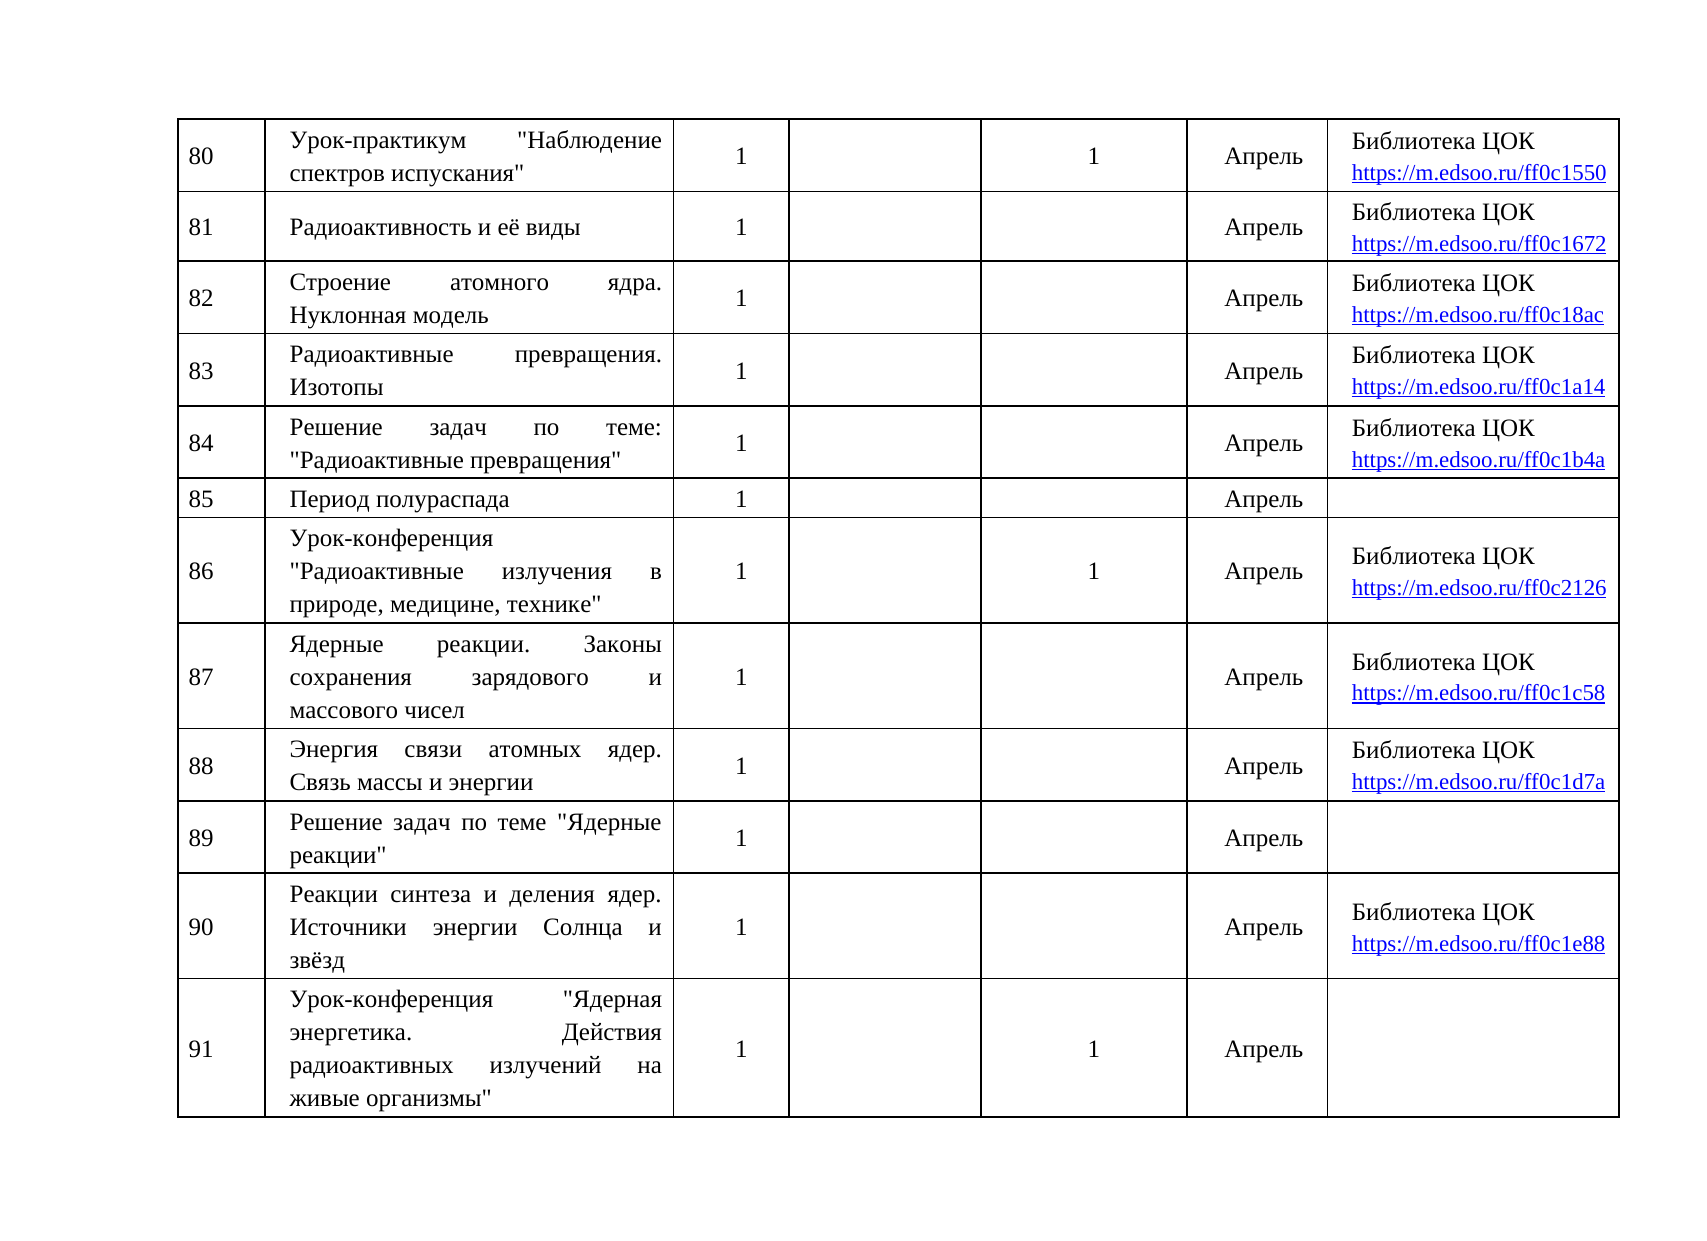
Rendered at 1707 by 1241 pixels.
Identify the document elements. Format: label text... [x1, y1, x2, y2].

table_cell [982, 262, 1186, 332]
table_cell Апрель [1188, 979, 1327, 1116]
table_cell 86 [179, 518, 264, 622]
table_cell Энергия связи атомных ядер. Связь массы и энергии [266, 729, 673, 800]
table_cell [790, 262, 980, 332]
table_cell Радиоактивные превращения. Изотопы [266, 334, 673, 405]
table_cell 1 [982, 120, 1186, 191]
table_cell Период полураспада [266, 479, 673, 517]
table_cell [790, 874, 980, 978]
table_cell 1 [674, 518, 788, 622]
table_cell [982, 874, 1186, 978]
table_cell [982, 407, 1186, 477]
table_cell [1328, 802, 1618, 872]
table_cell 81 [179, 192, 264, 260]
table_cell Апрель [1188, 624, 1327, 727]
table_cell 80 [179, 120, 264, 191]
table_cell [1328, 479, 1618, 517]
table_cell [790, 518, 980, 622]
table_cell Библиотека ЦОК https://m.edsoo.ru/ff0c18ac [1328, 262, 1618, 332]
table_cell 84 [179, 407, 264, 477]
table_cell 1 [982, 518, 1186, 622]
table_cell 1 [674, 407, 788, 477]
table_cell [982, 334, 1186, 405]
table_cell [790, 624, 980, 727]
table_cell 87 [179, 624, 264, 727]
table_cell [790, 802, 980, 872]
table_cell Апрель [1188, 192, 1327, 260]
table_cell [982, 479, 1186, 517]
table_cell 90 [179, 874, 264, 978]
table_cell [790, 120, 980, 191]
table_cell 1 [674, 979, 788, 1116]
table_cell Библиотека ЦОК https://m.edsoo.ru/ff0c1550 [1328, 120, 1618, 191]
table_cell [790, 979, 980, 1116]
table_cell 1 [982, 979, 1186, 1116]
table_cell Библиотека ЦОК https://m.edsoo.ru/ff0c1b4a [1328, 407, 1618, 477]
table_cell 1 [674, 729, 788, 800]
table_cell Урок-конференция "Радиоактивные излучения в природе, медицине, технике" [266, 518, 673, 622]
table_cell [790, 479, 980, 517]
table_cell 85 [179, 479, 264, 517]
table_cell Урок-практикум "Наблюдение спектров испускания" [266, 120, 673, 191]
table_cell 1 [674, 334, 788, 405]
table_cell [790, 729, 980, 800]
table_cell Библиотека ЦОК https://m.edsoo.ru/ff0c1d7a [1328, 729, 1618, 800]
table_cell [790, 334, 980, 405]
table_cell 1 [674, 624, 788, 727]
table_cell Библиотека ЦОК https://m.edsoo.ru/ff0c1e88 [1328, 874, 1618, 978]
table_cell [790, 192, 980, 260]
table_cell [790, 407, 980, 477]
table_cell Апрель [1188, 120, 1327, 191]
table_cell Апрель [1188, 874, 1327, 978]
table_cell [1328, 979, 1618, 1116]
table_cell 1 [674, 120, 788, 191]
table_cell Радиоактивность и её виды [266, 192, 673, 260]
table_cell 1 [674, 262, 788, 332]
table_cell Апрель [1188, 518, 1327, 622]
table_cell 88 [179, 729, 264, 800]
table_cell Урок-конференция "Ядерная энергетика. Действия радиоактивных излучений на живые организмы" [266, 979, 673, 1116]
table_cell Апрель [1188, 334, 1327, 405]
table_cell Апрель [1188, 407, 1327, 477]
table_cell Решение задач по теме "Ядерные реакции" [266, 802, 673, 872]
table_cell 1 [674, 802, 788, 872]
table_cell Реакции синтеза и деления ядер. Источники энергии Солнца и звёзд [266, 874, 673, 978]
table_cell 91 [179, 979, 264, 1116]
table_cell Апрель [1188, 262, 1327, 332]
table_cell Апрель [1188, 802, 1327, 872]
table_cell Библиотека ЦОК https://m.edsoo.ru/ff0c1a14 [1328, 334, 1618, 405]
table_cell [982, 729, 1186, 800]
table_cell Строение атомного ядра. Нуклонная модель [266, 262, 673, 332]
table_cell Решение задач по теме: "Радиоактивные превращения" [266, 407, 673, 477]
table_cell 89 [179, 802, 264, 872]
table_cell 83 [179, 334, 264, 405]
table_cell 82 [179, 262, 264, 332]
table_cell Ядерные реакции. Законы сохранения зарядового и массового чисел [266, 624, 673, 727]
table_cell 1 [674, 479, 788, 517]
table_cell Апрель [1188, 729, 1327, 800]
table_cell [982, 624, 1186, 727]
table_cell [982, 192, 1186, 260]
table_cell [982, 802, 1186, 872]
table_cell Библиотека ЦОК https://m.edsoo.ru/ff0c1672 [1328, 192, 1618, 260]
table_cell Апрель [1188, 479, 1327, 517]
table_cell Библиотека ЦОК https://m.edsoo.ru/ff0c1c58 [1328, 624, 1618, 727]
table_cell 1 [674, 874, 788, 978]
table_cell Библиотека ЦОК https://m.edsoo.ru/ff0c2126 [1328, 518, 1618, 622]
table_cell 1 [674, 192, 788, 260]
